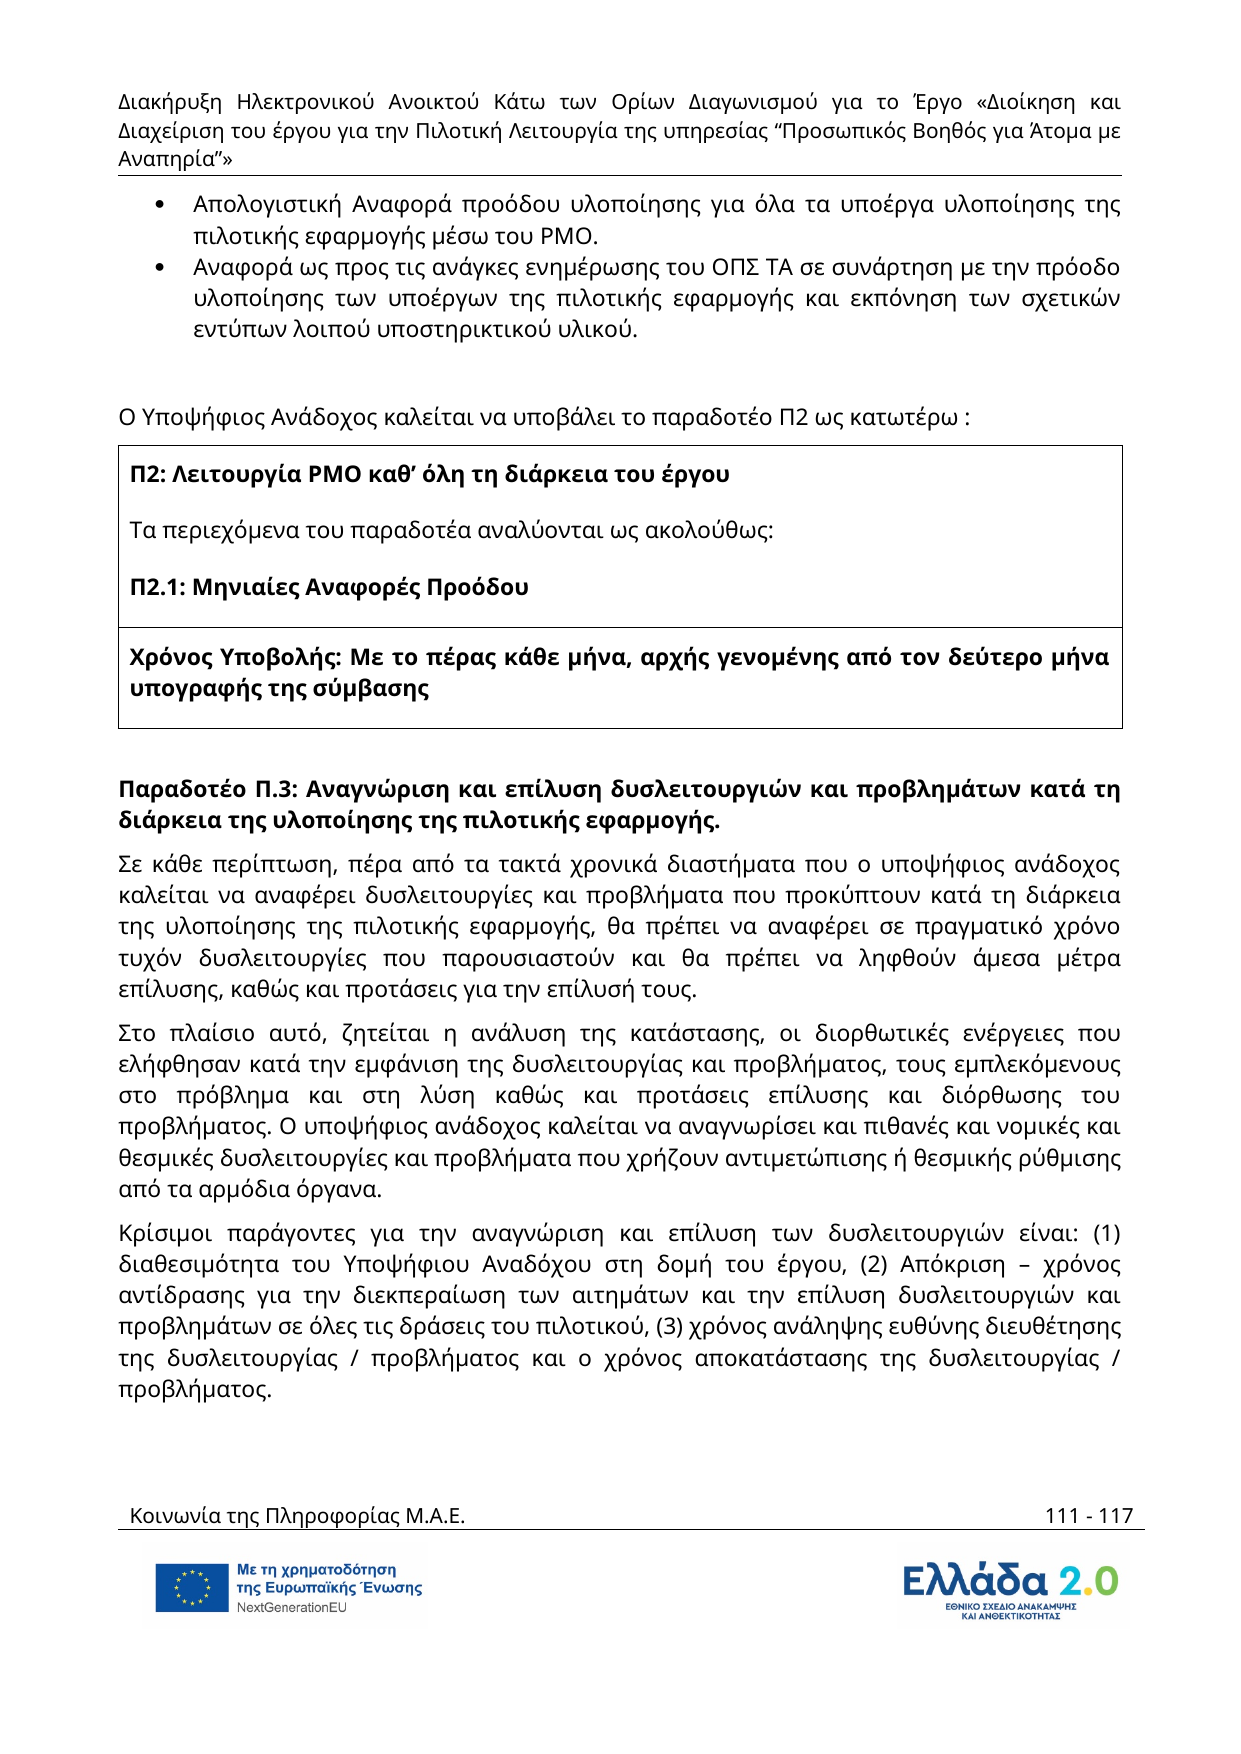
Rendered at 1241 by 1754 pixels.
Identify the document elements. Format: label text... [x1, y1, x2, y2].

text Σε κάθε περίπτωση, πέρα από τα τακτά χρονικά διαστήματα που ο υποψήφιος ανάδοχος καλείται να αναφέρει δυσλειτουργίες και προβλήματα που προκύπτουν κατά τη διάρκεια της υλοποίησης της πιλοτικής εφαρμογής, θα πρέπει να αναφέρει σε πραγματικό χρόνο τυχόν δυσλειτουργίες που παρουσιαστούν και θα πρέπει να ληφθούν άμεσα μέτρα επίλυσης, καθώς και προτάσεις για την επίλυσή τους. [118, 848, 1122, 1004]
text Παραδοτέο Π.3: Αναγνώριση και επίλυση δυσλειτουργιών και προβλημάτων κατά τη διάρκεια της υλοποίησης της πιλοτικής εφαρμογής. [118, 773, 1122, 835]
list Απολογιστική Αναφορά προόδου υλοποίησης για όλα τα υποέργα υλοποίησης της πιλοτικής εφαρμογής μέσω του PMO. [156, 188, 1122, 251]
text Κρίσιμοι παράγοντες για την αναγνώριση και επίλυση των δυσλειτουργιών είναι: (1) διαθεσιμότητα του Υποψήφιου Αναδόχου στη δομή του έργου, (2) Απόκριση – χρόνος αντίδρασης για την διεκπεραίωση των αιτημάτων και την επίλυση δυσλειτουργιών και προβλημάτων σε όλες τις δράσεις του πιλοτικού, (3) χρόνος ανάληψης ευθύνης διευθέτησης της δυσλειτουργίας / προβλήματος και ο χρόνος αποκατάστασης της δυσλειτουργίας / προβλήματος. [118, 1217, 1122, 1404]
list Αναφορά ως προς τις ανάγκες ενημέρωσης του ΟΠΣ ΤΑ σε συνάρτηση με την πρόοδο υλοποίησης των υποέργων της πιλοτικής εφαρμογής και εκπόνηση των σχετικών εντύπων λοιπού υποστηρικτικού υλικού. [156, 251, 1122, 345]
text Στο πλαίσιο αυτό, ζητείται η ανάλυση της κατάστασης, οι διορθωτικές ενέργειες που ελήφθησαν κατά την εμφάνιση της δυσλειτουργίας και προβλήματος, τους εμπλεκόμενους στο πρόβλημα και στη λύση καθώς και προτάσεις επίλυσης και διόρθωσης του προβλήματος. Ο υποψήφιος ανάδοχος καλείται να αναγνωρίσει και πιθανές και νομικές και θεσμικές δυσλειτουργίες και προβλήματα που χρήζουν αντιμετώπισης ή θεσμικής ρύθμισης από τα αρμόδια όργανα. [118, 1017, 1122, 1204]
table_cell Χρόνος Υποβολής: Με το πέρας κάθε μήνα, αρχής γενομένης από τον δεύτερο μήνα υπογραφής της σύμβασης [119, 628, 1122, 728]
table_header Π2: Λειτουργία PMO καθ’ όλη τη διάρκεια του έργου Τα περιεχόμενα του παραδοτέα αναλύονται ως ακολούθως: Π2.1: Μηνιαίες Αναφορές Προόδου [119, 446, 1122, 627]
text Ο Υποψήφιος Ανάδοχος καλείται να υποβάλει το παραδοτέο Π2 ως κατωτέρω : [118, 401, 1122, 432]
